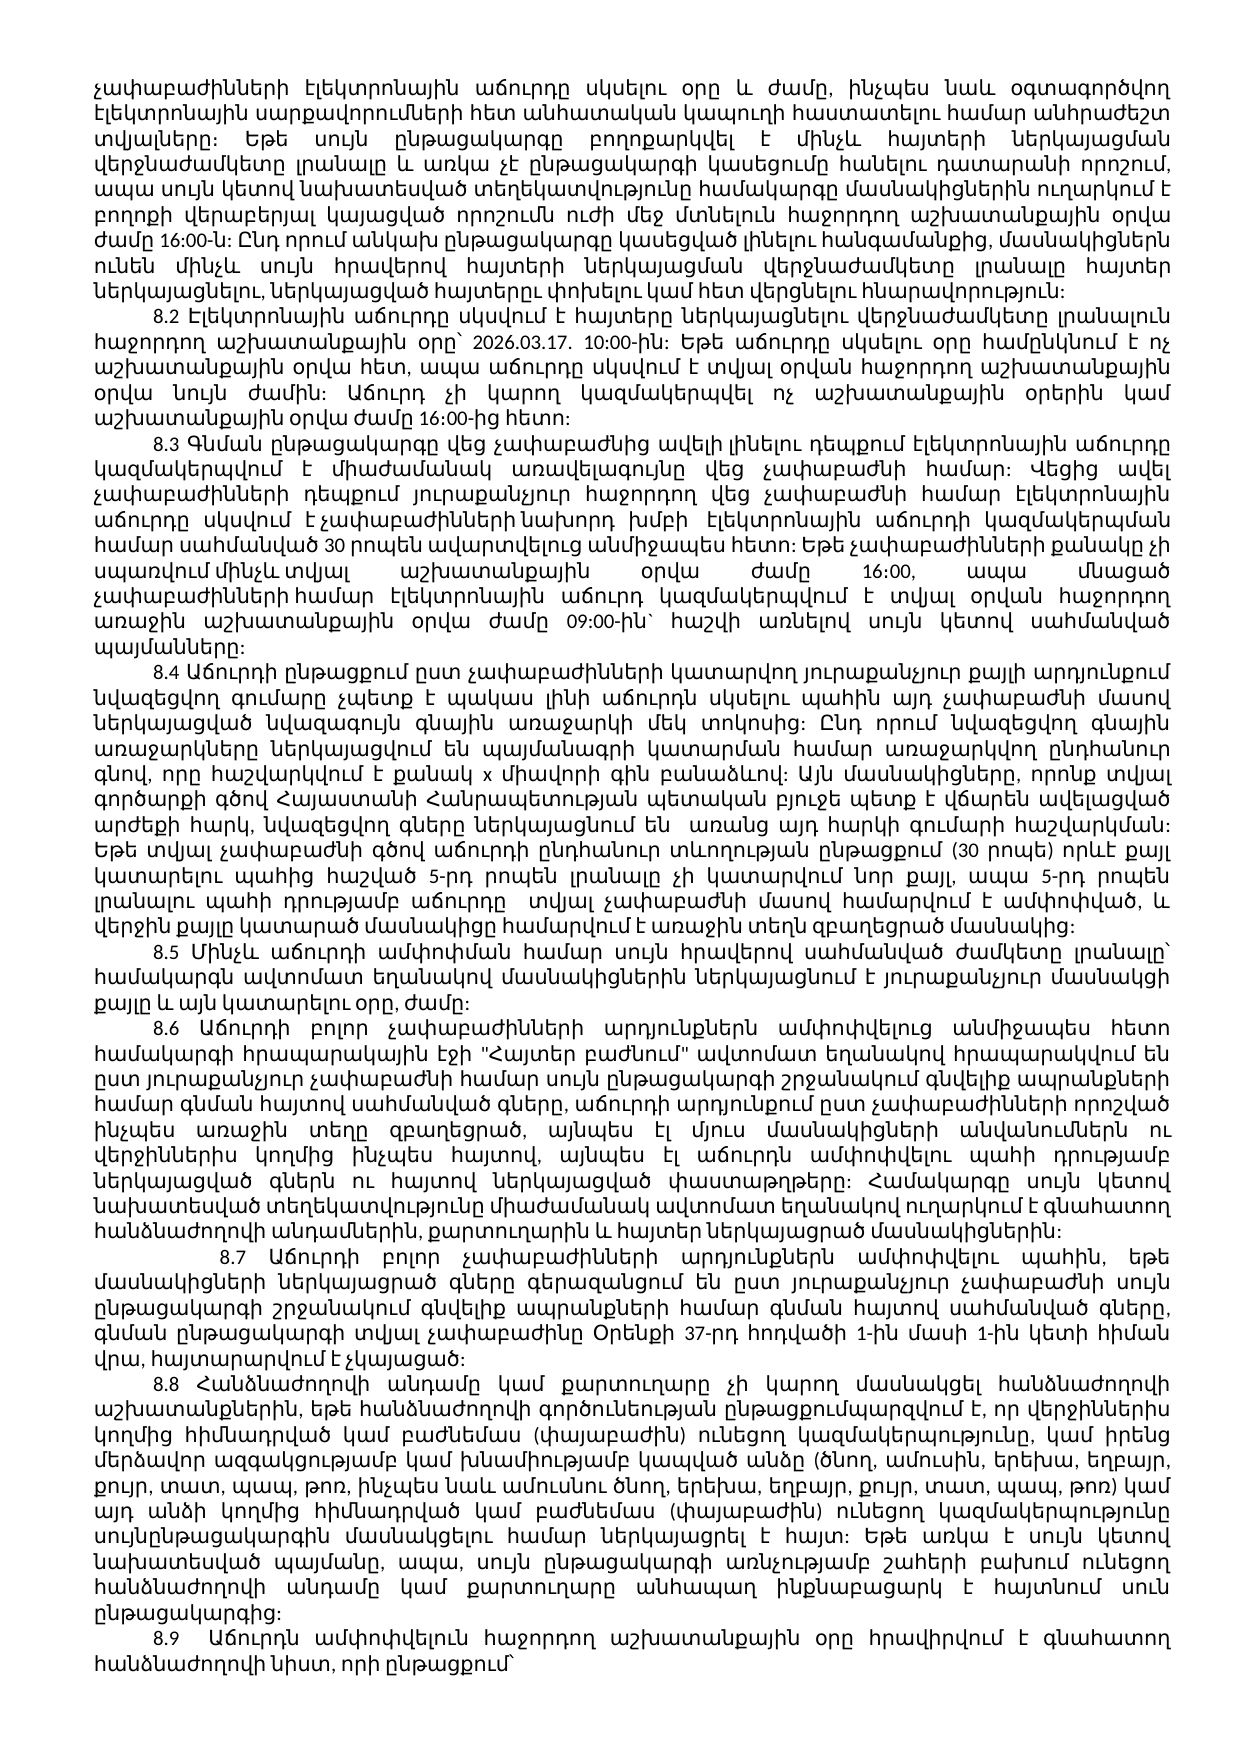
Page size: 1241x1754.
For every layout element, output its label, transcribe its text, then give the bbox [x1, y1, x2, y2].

text 8.4 Աճուրդի ընթացքում ըստ չափաբաժինների կատարվող յուրաքանչյուր քայլի արդյունքում նվազեցվող գումարը չպետք է պակաս լինի աճուրդն սկսելու պահին այդ չափաբաժնի մասով ներկայացված նվազագույն գնային առաջարկի մեկ տոկոսից: Ընդ որում նվազեցվող գնային առաջարկները ներկայացվում են պայմանագրի կատարման համար առաջարկվող ընդհանուր գնով, որը հաշվարկվում է քանակ x միավորի գին բանաձևով: Այն մասնակիցները, որոնք տվյալ գործարքի գծով Հայաստանի Հանրապետության պետական բյուջե պետք է վճարեն ավելացված արժեքի հարկ, նվազեցվող գները ներկայացնում են առանց այդ հարկի գումարի հաշվարկման: Եթե տվյալ չափաբաժնի գծով աճուրդի ընդհանուր տևողության ընթացքում (30 րոպե) որևէ քայլ կատարելու պահից հաշված 5-րդ րոպեն լրանալը չի կատարվում նոր քայլ, ապա 5-րդ րոպեն լրանալու պահի դրությամբ աճուրդը տվյալ չափաբաժնի մասով համարվում է ամփոփված, և վերջին քայլը կատարած մասնակիցը համարվում է առաջին տեղն զբաղեցրած մասնակից: [94, 659, 1171, 939]
text 8.7 Աճուրդի բոլոր չափաբաժինների արդյունքներն ամփոփվելու պահին, եթե մասնակիցների ներկայացրած գները գերազանցում են ըստ յուրաքանչյուր չափաբաժնի սույն ընթացակարգի շրջանակում գնվելիք ապրանքների համար գնման հայտով սահմանված գները, գնման ընթացակարգի տվյալ չափաբաժինը Օրենքի 37-րդ հոդվածի 1-ին մասի 1-ին կետի հիման վրա, հայտարարվում է չկայացած: [94, 1244, 1171, 1371]
text 8.5 Մինչև աճուրդի ամփոփման համար սույն հրավերով սահմանված ժամկետը լրանալը՝ համակարգն ավտոմատ եղանակով մասնակիցներին ներկայացնում է յուրաքանչյուր մասնակցի քայլը և այն կատարելու օրը, ժամը: [94, 939, 1171, 1015]
text 8.9 Աճուրդն ամփոփվելուն հաջորդող աշխատանքային օրը հրավիրվում է գնահատող հանձնաժողովի նիստ, որի ընթացքում՝ [94, 1625, 1171, 1676]
text 8.2 Էլեկտրոնային աճուրդը սկսվում է հայտերը ներկայացնելու վերջնաժամկետը լրանալուն հաջորդող աշխատանքային օրը՝ 2026.03.17. 10:00 -ին: Եթե աճուրդը սկսելու օրը համընկնում է ոչ աշխատանքային օրվա հետ, ապա աճուրդը սկսվում է տվյալ օրվան հաջորդող աշխատանքային օրվա նույն ժամին: Աճուրդ չի կարող կազմակերպվել ոչ աշխատանքային օրերին կամ աշխատանքային օրվա ժամը 16։00-ից հետո: [94, 304, 1171, 431]
text 8.6 Աճուրդի բոլոր չափաբաժինների արդյունքներն ամփոփվելուց անմիջապես հետո համակարգի հրապարակային էջի "Հայտեր բաժնում" ավտոմատ եղանակով հրապարակվում են ըստ յուրաքանչյուր չափաբաժնի համար սույն ընթացակարգի շրջանակում գնվելիք ապրանքների համար գնման հայտով սահմանված գները, աճուրդի արդյունքում ըստ չափաբաժինների որոշված ինչպես առաջին տեղը զբաղեցրած, այնպես էլ մյուս մասնակիցների անվանումներն ու վերջիններիս կողմից ինչպես հայտով, այնպես էլ աճուրդն ամփոփվելու պահի դրությամբ ներկայացված գներն ու հայտով ներկայացված փաստաթղթերը: Համակարգը սույն կետով նախատեսված տեղեկատվությունը միաժամանակ ավտոմատ եղանակով ուղարկում է գնահատող հանձնաժողովի անդամներին, քարտուղարին և հայտեր ներկայացրած մասնակիցներին: [94, 1015, 1171, 1244]
text 8.3 Գնման ընթացակարգը վեց չափաբաժնից ավելի լինելու դեպքում էլեկտրոնային աճուրդը կազմակերպվում է միաժամանակ առավելագույնը վեց չափաբաժնի համար: Վեցից ավել չափաբաժինների դեպքում յուրաքանչյուր հաջորդող վեց չափաբաժնի համար էլեկտրոնային աճուրդը սկսվում է չափաբաժինների նախորդ խմբի էլեկտրոնային աճուրդի կազմակերպման համար սահմանված 30 րոպեն ավարտվելուց անմիջապես հետո: Եթե չափաբաժինների քանակը չի սպառվում մինչև տվյալ աշխատանքային օրվա ժամը 16։00, ապա մնացած չափաբաժինների համար էլեկտրոնային աճուրդ կազմակերպվում է տվյալ օրվան հաջորդող առաջին աշխատանքային օրվա ժամը 09:00-ին` հաշվի առնելով սույն կետով սահմանված պայմանները: [94, 431, 1171, 659]
text 8.8 Հանձնաժողովի անդամը կամ քարտուղարը չի կարող մասնակցել հանձնաժողովի աշխատանքներին, եթե հանձնաժողովի գործունեության ընթացքումպարզվում է, որ վերջիններիս կողմից հիմնադրված կամ բաժնեմաս (փայաբաժին) ունեցող կազմակերպությունը, կամ իրենց մերձավոր ազգակցությամբ կամ խնամիությամբ կապված անձը (ծնող, ամուսին, երեխա, եղբայր, քույր, տատ, պապ, թոռ, ինչպես նաև ամուսնու ծնող, երեխա, եղբայր, քույր, տատ, պապ, թոռ) կամ այդ անձի կողմից հիմնադրված կամ բաժնեմաս (փայաբաժին) ունեցող կազմակերպությունը սույնընթացակարգին մասնակցելու համար ներկայացրել է հայտ: Եթե առկա է սույն կետով նախատեսված պայմանը, ապա, սույն ընթացակարգի առնչությամբ շահերի բախում ունեցող հանձնաժողովի անդամը կամ քարտուղարը անհապաղ ինքնաբացարկ է հայտնում սուն ընթացակարգից: [94, 1371, 1171, 1625]
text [94, 75, 1171, 304]
